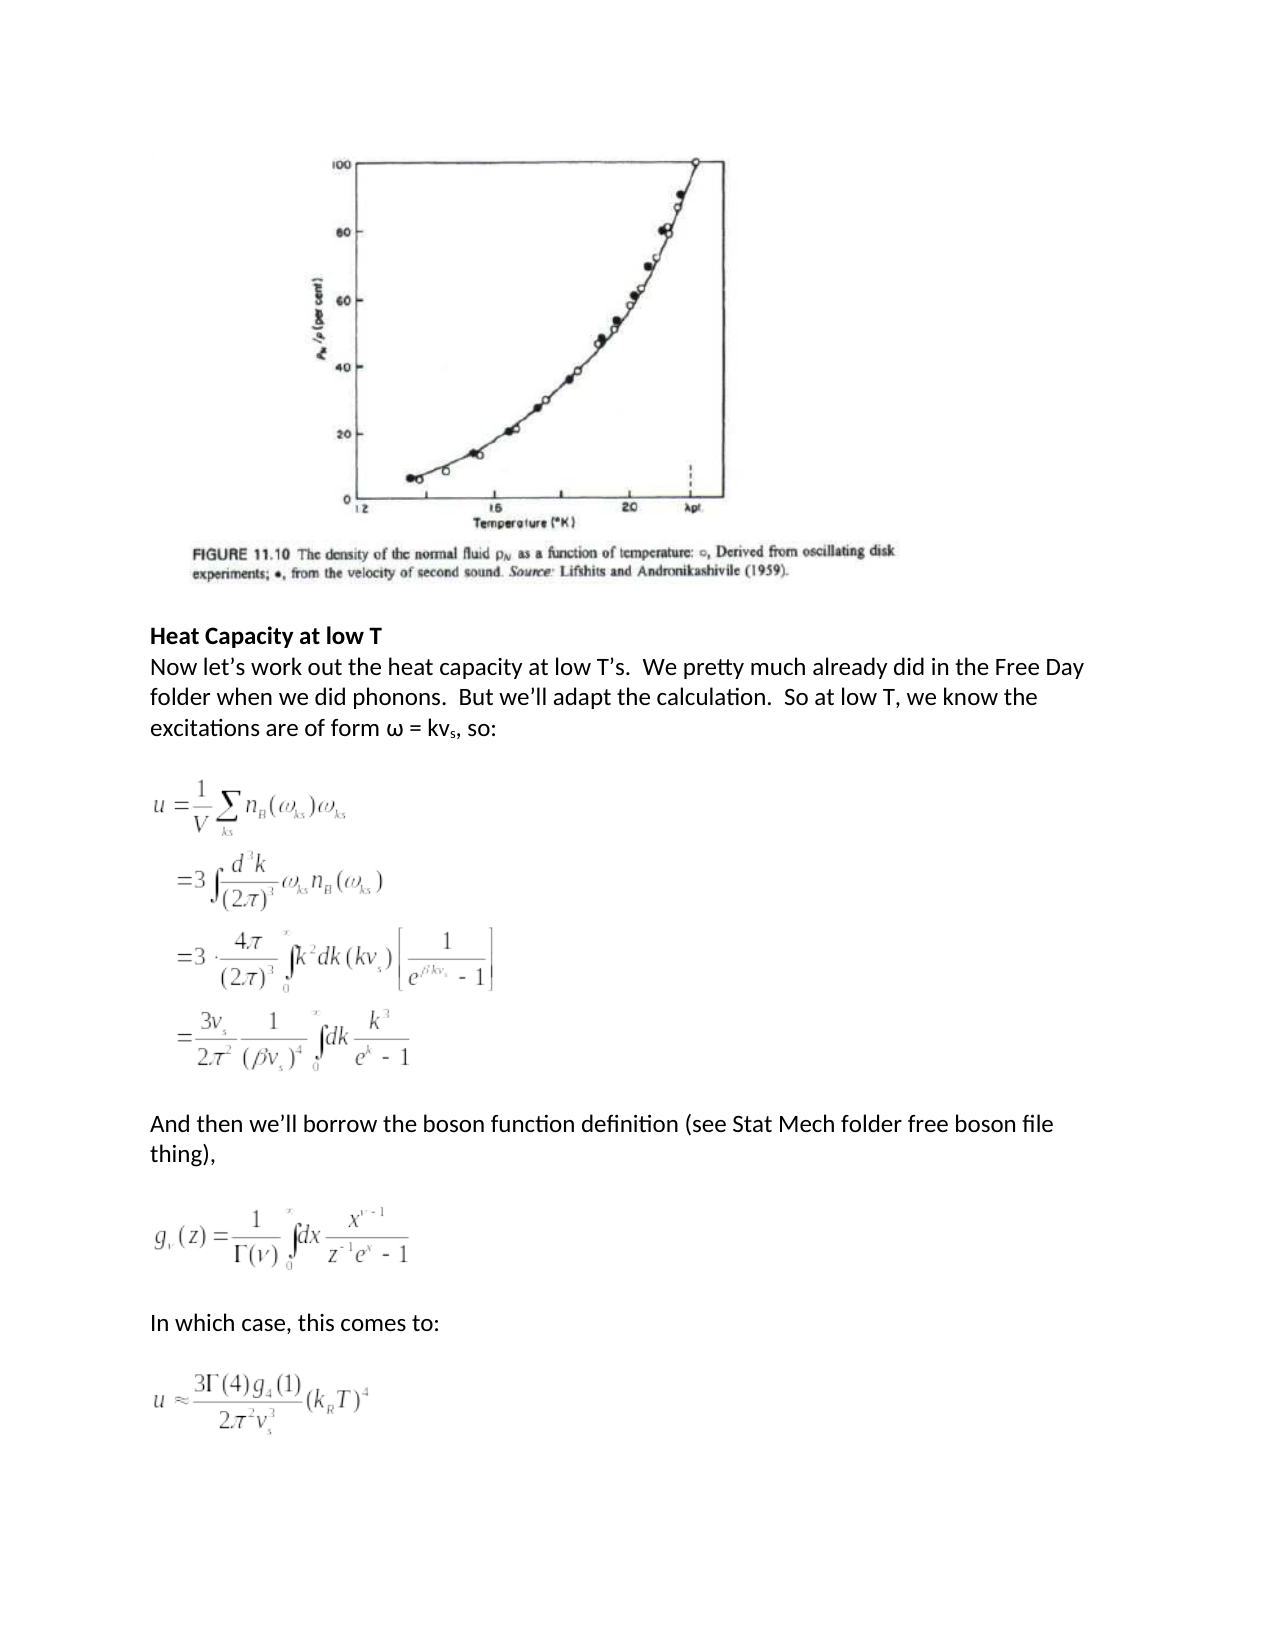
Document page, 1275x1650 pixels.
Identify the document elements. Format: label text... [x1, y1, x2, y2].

text And then we’ll borrow the boson function definition (see Stat Mech folder free boson file thing), [150, 1108, 1125, 1169]
text Now let’s work out the heat capacity at low T’s. We pretty much already did in the Free Day folder when we did phonons. But we’ll adapt the calculation. So at low T, we know the excitations are of form ω = kvs, so: [150, 651, 1125, 742]
text In which case, this comes to: [150, 1307, 1125, 1338]
text Heat Capacity at low T [150, 620, 1125, 651]
